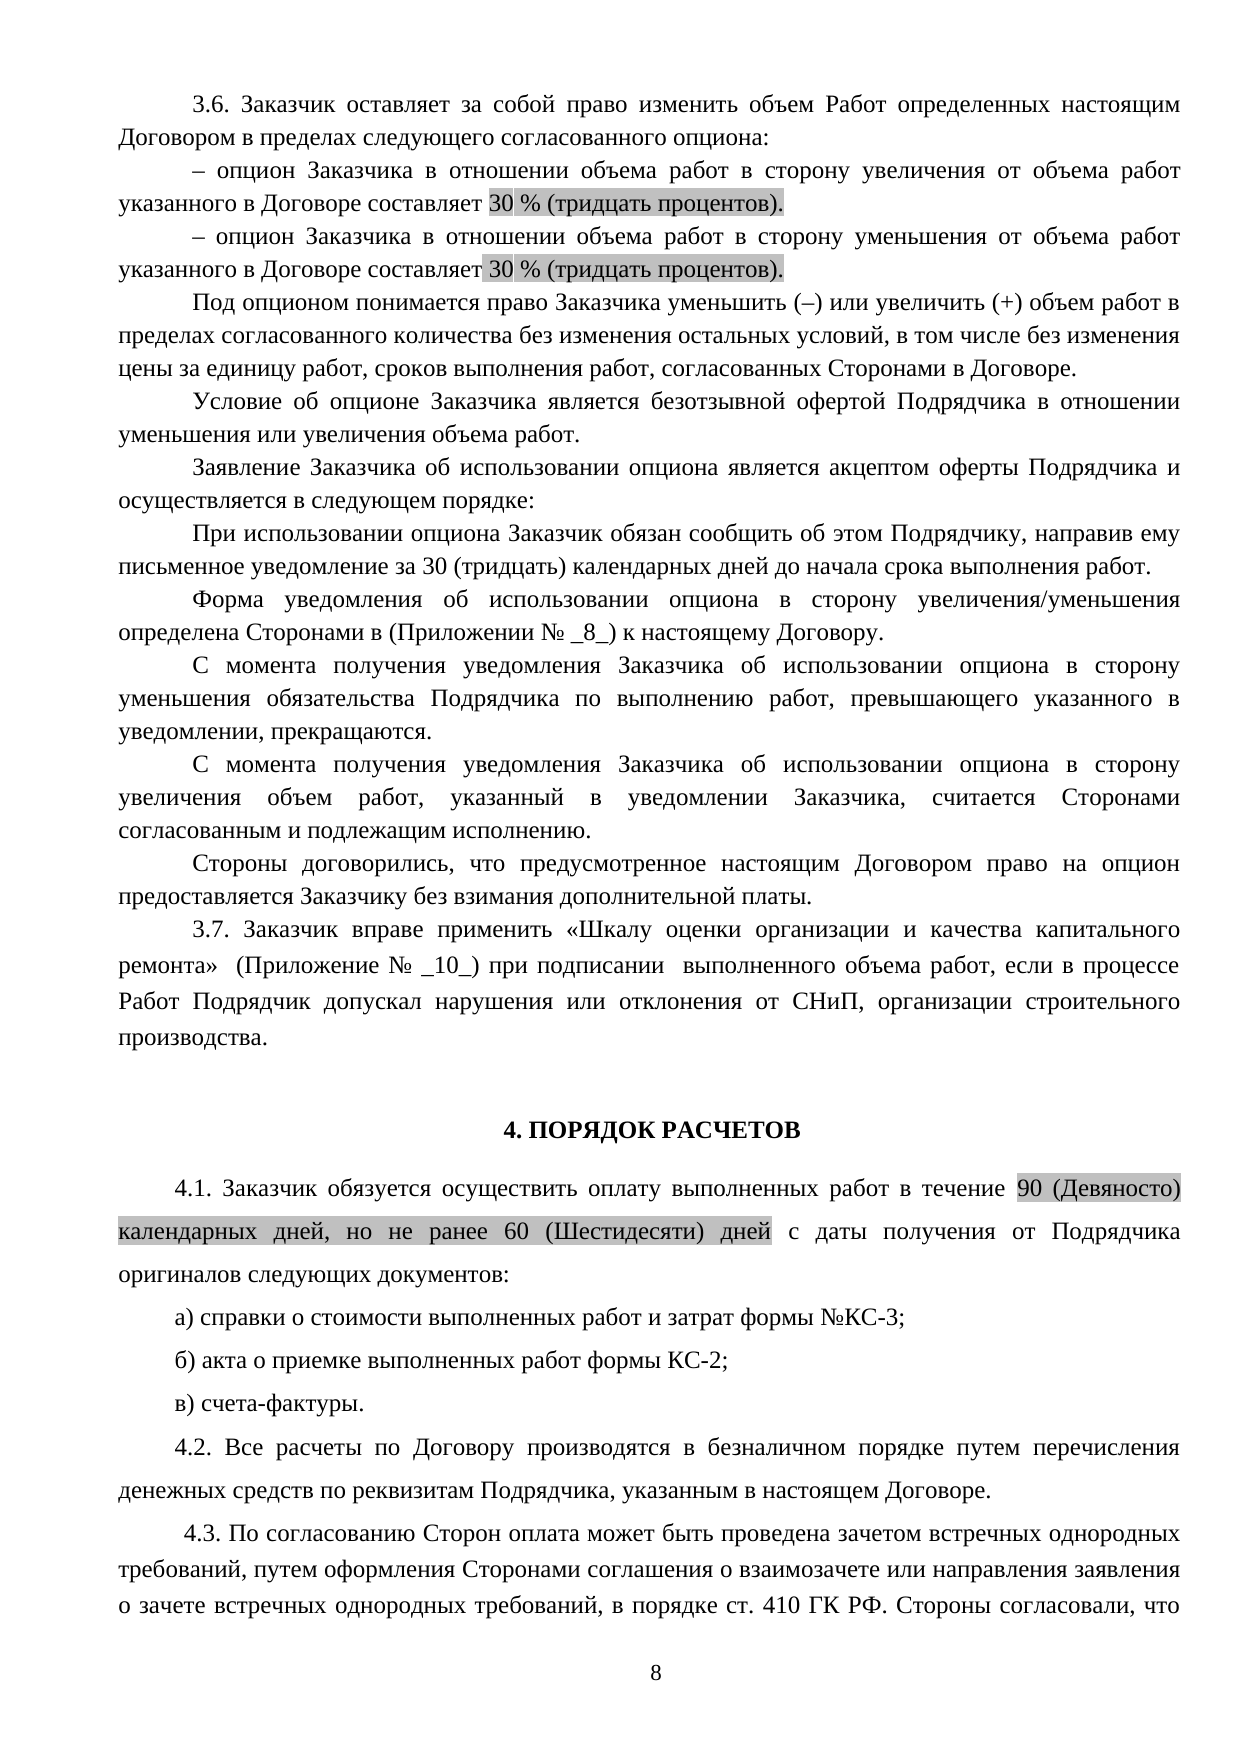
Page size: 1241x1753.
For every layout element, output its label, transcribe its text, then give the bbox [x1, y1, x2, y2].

text Заявление Заказчика об использовании опциона является акцептом оферты Подрядчика и осуществляется в следующем порядке: [118, 452, 1181, 514]
text – опцион Заказчика в отношении объема работ в сторону уменьшения от объема работ указанного в Договоре составляет 30 % (тридцать процентов). [118, 221, 1181, 282]
text С момента получения уведомления Заказчика об использовании опциона в сторону уменьшения обязательства Подрядчика по выполнению работ, превышающего указанного в уведомлении, прекращаются. [118, 650, 1181, 745]
text Стороны договорились, что предусмотренное настоящим Договором право на опцион предоставляется Заказчику без взимания дополнительной платы. [118, 848, 1181, 910]
text а) справки о стоимости выполненных работ и затрат формы №КС-3; [118, 1302, 1181, 1331]
text 3.6. Заказчик оставляет за собой право изменить объем Работ определенных настоящим Договором в пределах следующего согласованного опциона: [118, 89, 1181, 150]
text Условие об опционе Заказчика является безотзывной офертой Подрядчика в отношении уменьшения или увеличения объема работ. [118, 386, 1181, 448]
text б) акта о приемке выполненных работ формы КС-2; [118, 1345, 1181, 1374]
text 3.7. Заказчик вправе применить «Шкалу оценки организации и качества капитального ремонта» (Приложение № _10_) при подписании выполненного объема работ, если в процессе Работ Подрядчик допускал нарушения или отклонения от СНиП, организации строительного производства. [118, 914, 1181, 1051]
text С момента получения уведомления Заказчика об использовании опциона в сторону увеличения объем работ, указанный в уведомлении Заказчика, считается Сторонами согласованным и подлежащим исполнению. [118, 749, 1181, 844]
text 4.1. Заказчик обязуется осуществить оплату выполненных работ в течение 90 (Девяносто) календарных дней, но не ранее 60 (Шестидесяти) дней с даты получения от Подрядчика оригиналов следующих документов: [118, 1173, 1181, 1288]
text – опцион Заказчика в отношении объема работ в сторону увеличения от объема работ указанного в Договоре составляет 30 % (тридцать процентов). [118, 155, 1181, 216]
text 4. ПОРЯДОК РАСЧЕТОВ [118, 1115, 1186, 1144]
text Под опционом понимается право Заказчика уменьшить (–) или увеличить (+) объем работ в пределах согласованного количества без изменения остальных условий, в том числе без изменения цены за единицу работ, сроков выполнения работ, согласованных Сторонами в Договоре. [118, 287, 1181, 382]
text в) счета-фактуры. [118, 1388, 1181, 1417]
text При использовании опциона Заказчик обязан сообщить об этом Подрядчику, направив ему письменное уведомление за 30 (тридцать) календарных дней до начала срока выполнения работ. [118, 518, 1181, 580]
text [118, 1518, 1181, 1618]
text Форма уведомления об использовании опциона в сторону увеличения/уменьшения определена Сторонами в (Приложении № _8_) к настоящему Договору. [118, 584, 1181, 646]
text 4.2. Все расчеты по Договору производятся в безналичном порядке путем перечисления денежных средств по реквизитам Подрядчика, указанным в настоящем Договоре. [118, 1432, 1181, 1503]
